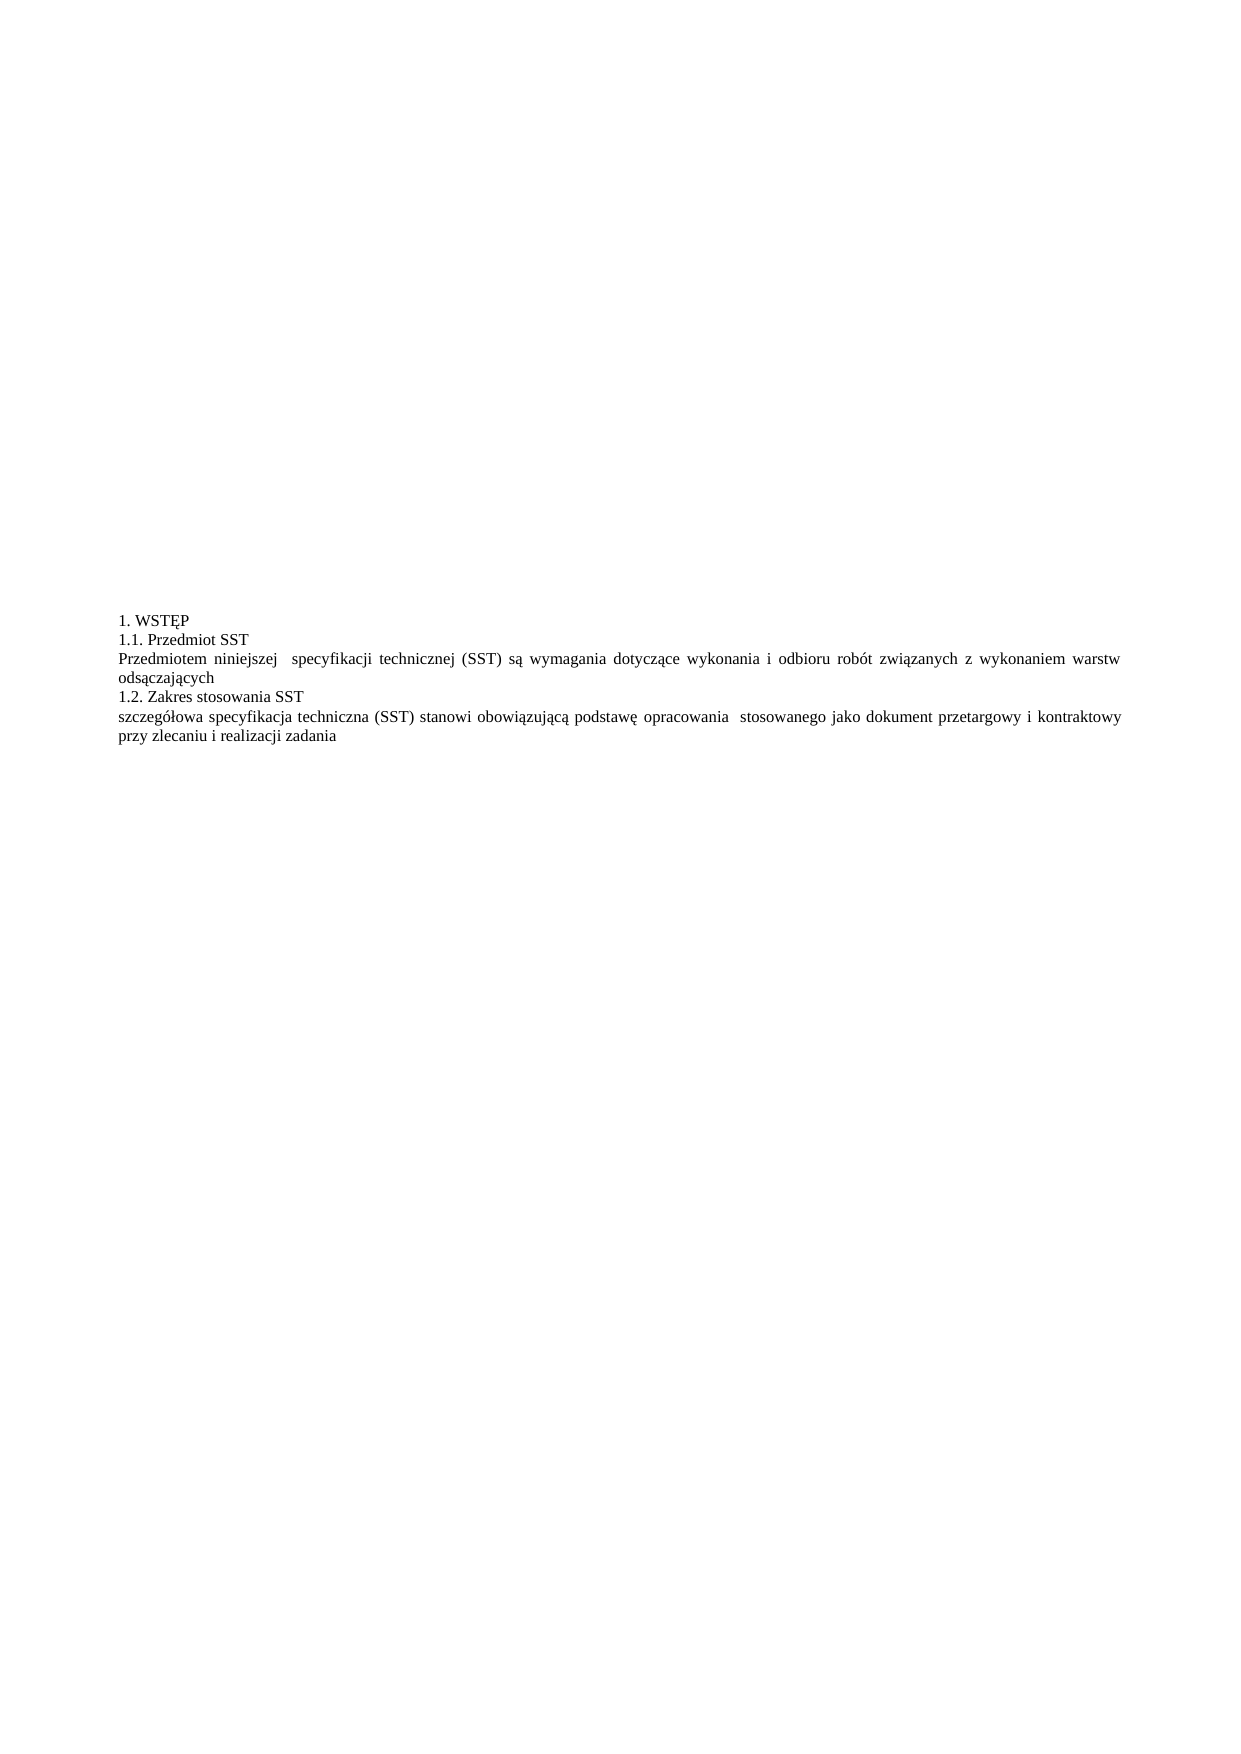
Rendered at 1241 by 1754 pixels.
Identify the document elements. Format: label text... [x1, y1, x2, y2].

text 1.2. Zakres stosowania SST [118, 687, 1122, 706]
text Przedmiotem niniejszej specyfikacji technicznej (SST) są wymagania dotyczące wykonania i odbioru robót związanych z wykonaniem warstw odsączających [118, 649, 1122, 687]
text szczegółowa specyfikacja techniczna (SST) stanowi obowiązującą podstawę opracowania stosowanego jako dokument przetargowy i kontraktowy przy zlecaniu i realizacji zadania [118, 706, 1122, 745]
text 1.1. Przedmiot SST [118, 630, 1122, 649]
text 1. WSTĘP [118, 611, 1122, 630]
